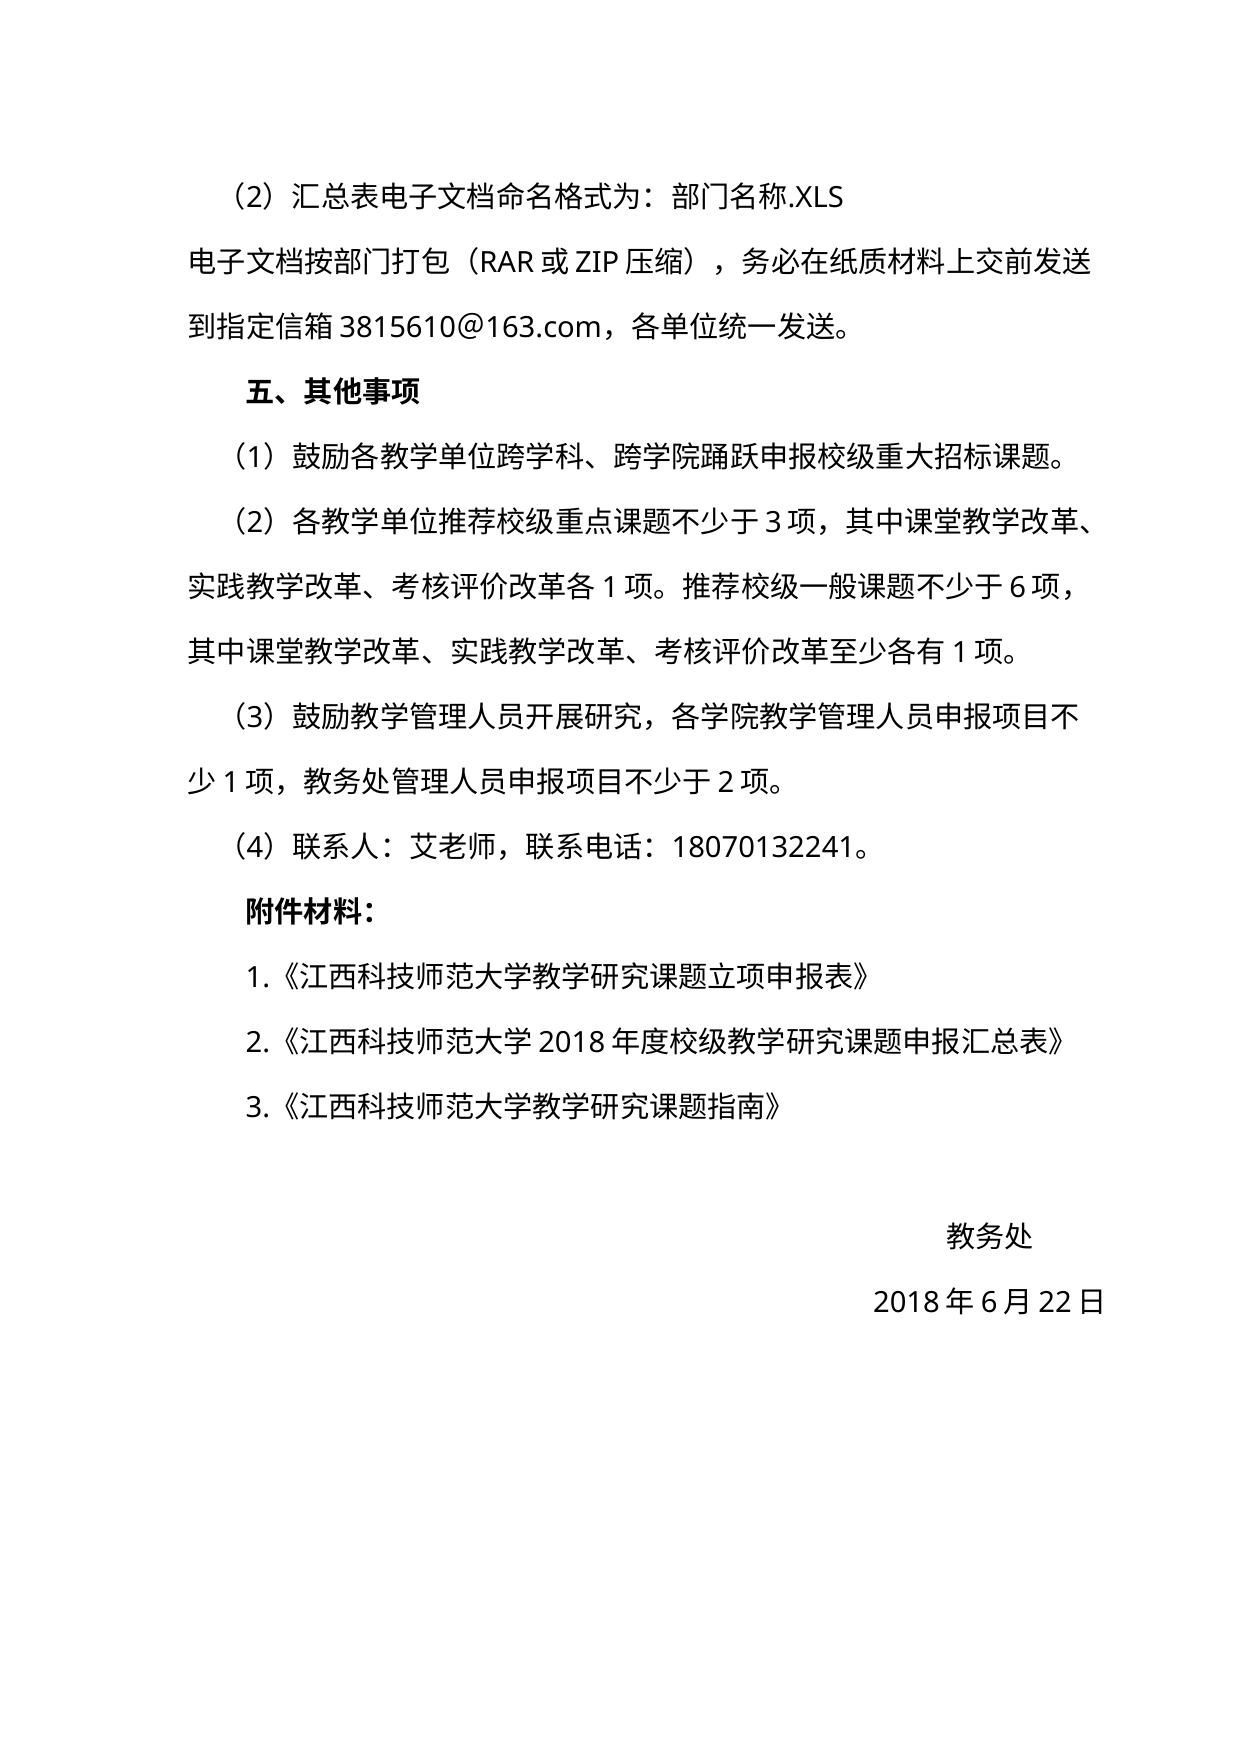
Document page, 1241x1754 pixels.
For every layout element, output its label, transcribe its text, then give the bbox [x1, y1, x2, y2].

text 2.《江西科技师范大学2018年度校级教学研究课题申报汇总表》 [187, 1007, 1106, 1072]
text （2）汇总表电子文档命名格式为：部门名称.XLS [187, 162, 1106, 227]
text 1.《江西科技师范大学教学研究课题立项申报表》 [187, 942, 1106, 1007]
text 电子文档按部门打包（RAR或ZIP压缩），务必在纸质材料上交前发送到指定信箱3815610＠163.com，各单位统一发送。 [187, 227, 1106, 357]
text 教务处 [187, 1202, 1106, 1267]
text 3.《江西科技师范大学教学研究课题指南》 [187, 1072, 1106, 1137]
text （4）联系人：艾老师，联系电话：18070132241。 [187, 812, 1106, 877]
text （3）鼓励教学管理人员开展研究，各学院教学管理人员申报项目不少1项，教务处管理人员申报项目不少于2项。 [187, 682, 1106, 812]
text （1）鼓励各教学单位跨学科、跨学院踊跃申报校级重大招标课题。 [187, 422, 1106, 487]
text 附件材料： [187, 877, 1106, 942]
text （2）各教学单位推荐校级重点课题不少于3项，其中课堂教学改革、实践教学改革、考核评价改革各1项。推荐校级一般课题不少于6项，其中课堂教学改革、实践教学改革、考核评价改革至少各有1项。 [187, 487, 1106, 682]
text 五、其他事项 [187, 357, 1106, 422]
text 2018年6月22日 [187, 1267, 1106, 1332]
